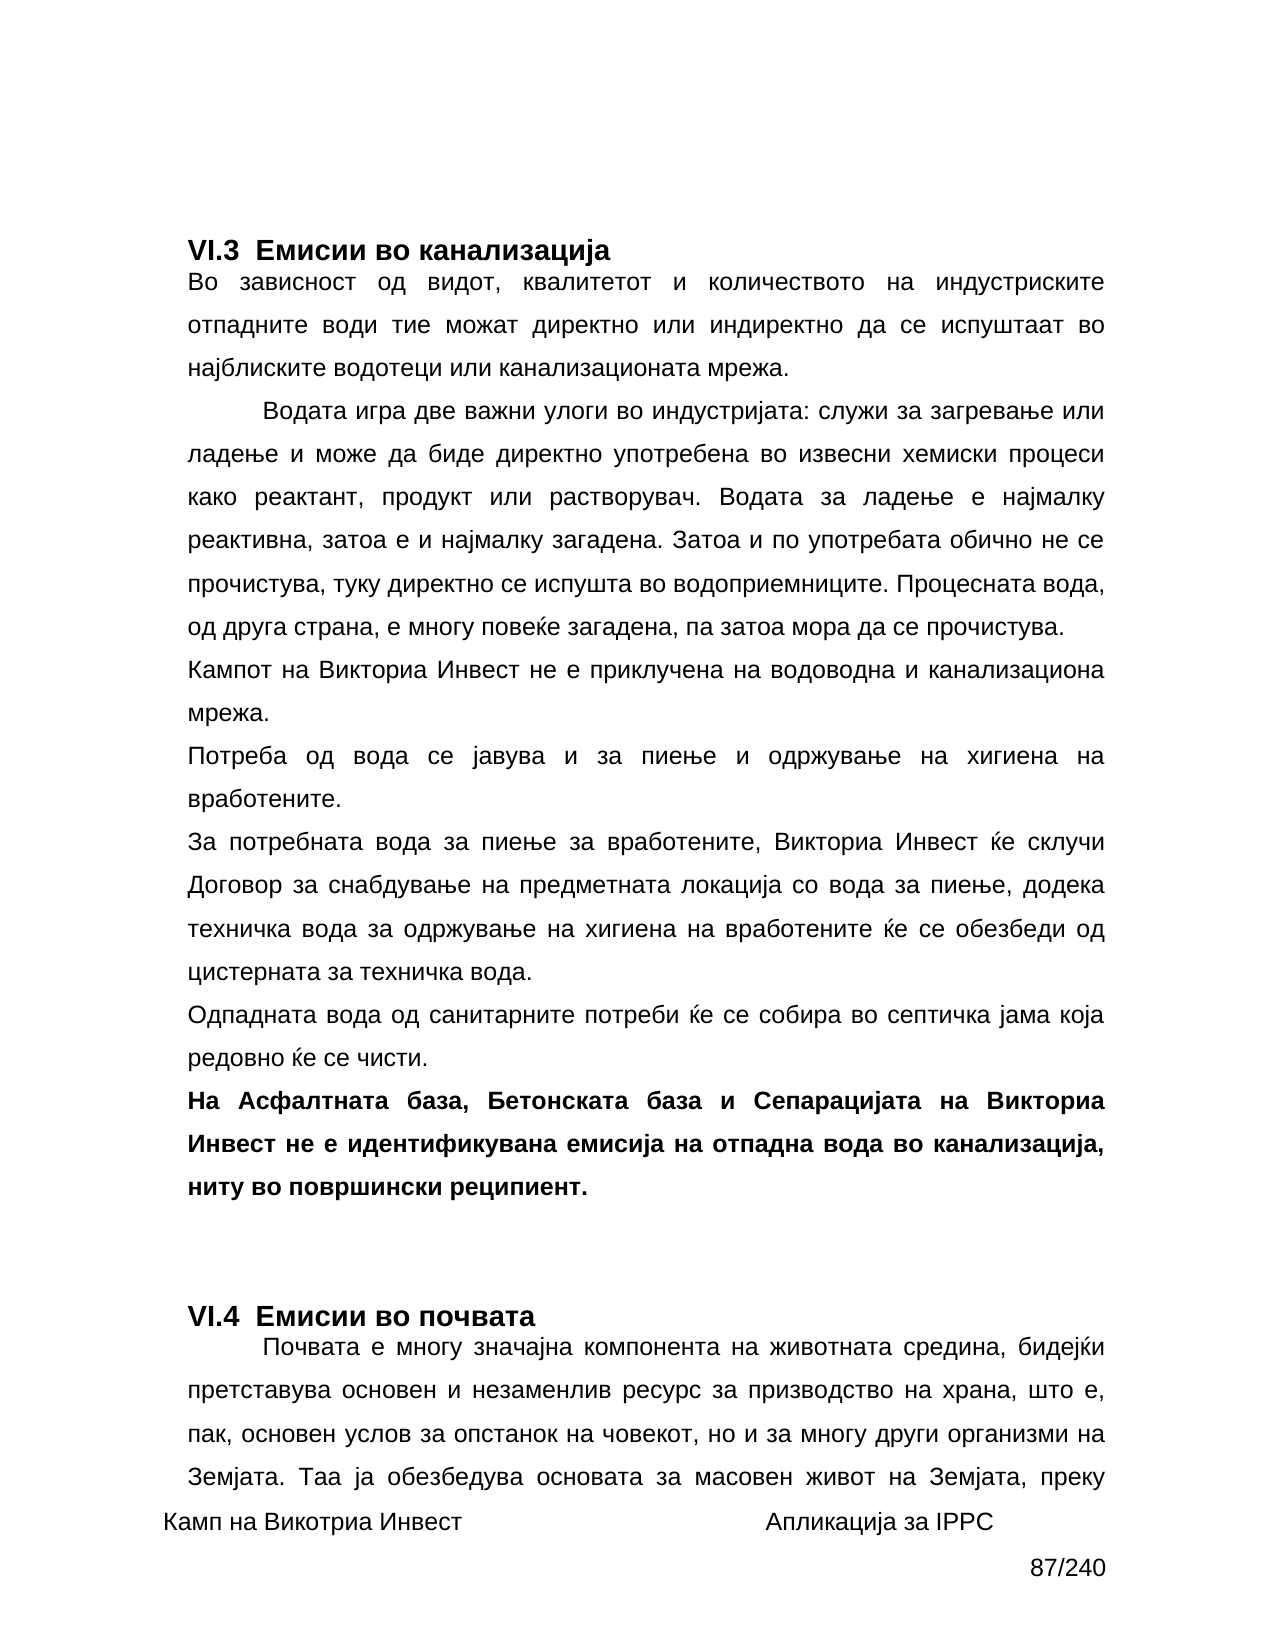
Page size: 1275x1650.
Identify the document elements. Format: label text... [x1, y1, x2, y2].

text На Асфалтната база, Бетонската база и Сепарацијата на Викториа Инвест не е идентификувана емисија на отпадна вода во канализација, ниту во површински реципиент. [187, 1086, 1106, 1201]
text Во зависност од видот, квалитетот и количеството на индустриските отпадните води тие можат директно или индиректно да се испуштаат во најблиските водотеци или канализационата мрежа. [187, 267, 1106, 382]
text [187, 1332, 1106, 1490]
text Водата игра две важни улоги во индустријата: служи за загревање или ладење и може да биде директно употребена во извесни хемиски процеси како реактант, продукт или растворувач. Водата за ладење е најмалку реактивна, затоа е и најмалку загадена. Затоа и по употребата обично не се прочистува, туку директно се испушта во водоприемниците. Процесната вода, од друга страна, е многу повеќе загадена, па затоа мора да се прочистува. [187, 396, 1106, 641]
text Кампот на Викториа Инвест не е приклучена на водоводна и канализациона мрежа. [187, 655, 1106, 727]
text Потреба од вода се јавува и за пиење и одржување на хигиена на вработените. [187, 741, 1106, 813]
subtitle VI.3 Емисии во канализација [187, 233, 1106, 267]
subtitle VI.4 Емисии во почвата [187, 1299, 1106, 1332]
text За потребната вода за пиење за вработените, Викториа Инвест ќе склучи Договор за снабдување на предметната локација со вода за пиење, додека техничка вода за одржување на хигиена на вработените ќе се обезбеди од цистерната за техничка вода. [187, 827, 1106, 986]
text Одпадната вода од санитарните потреби ќе се собира во септичка јама која редовно ќе се чисти. [187, 1000, 1106, 1072]
